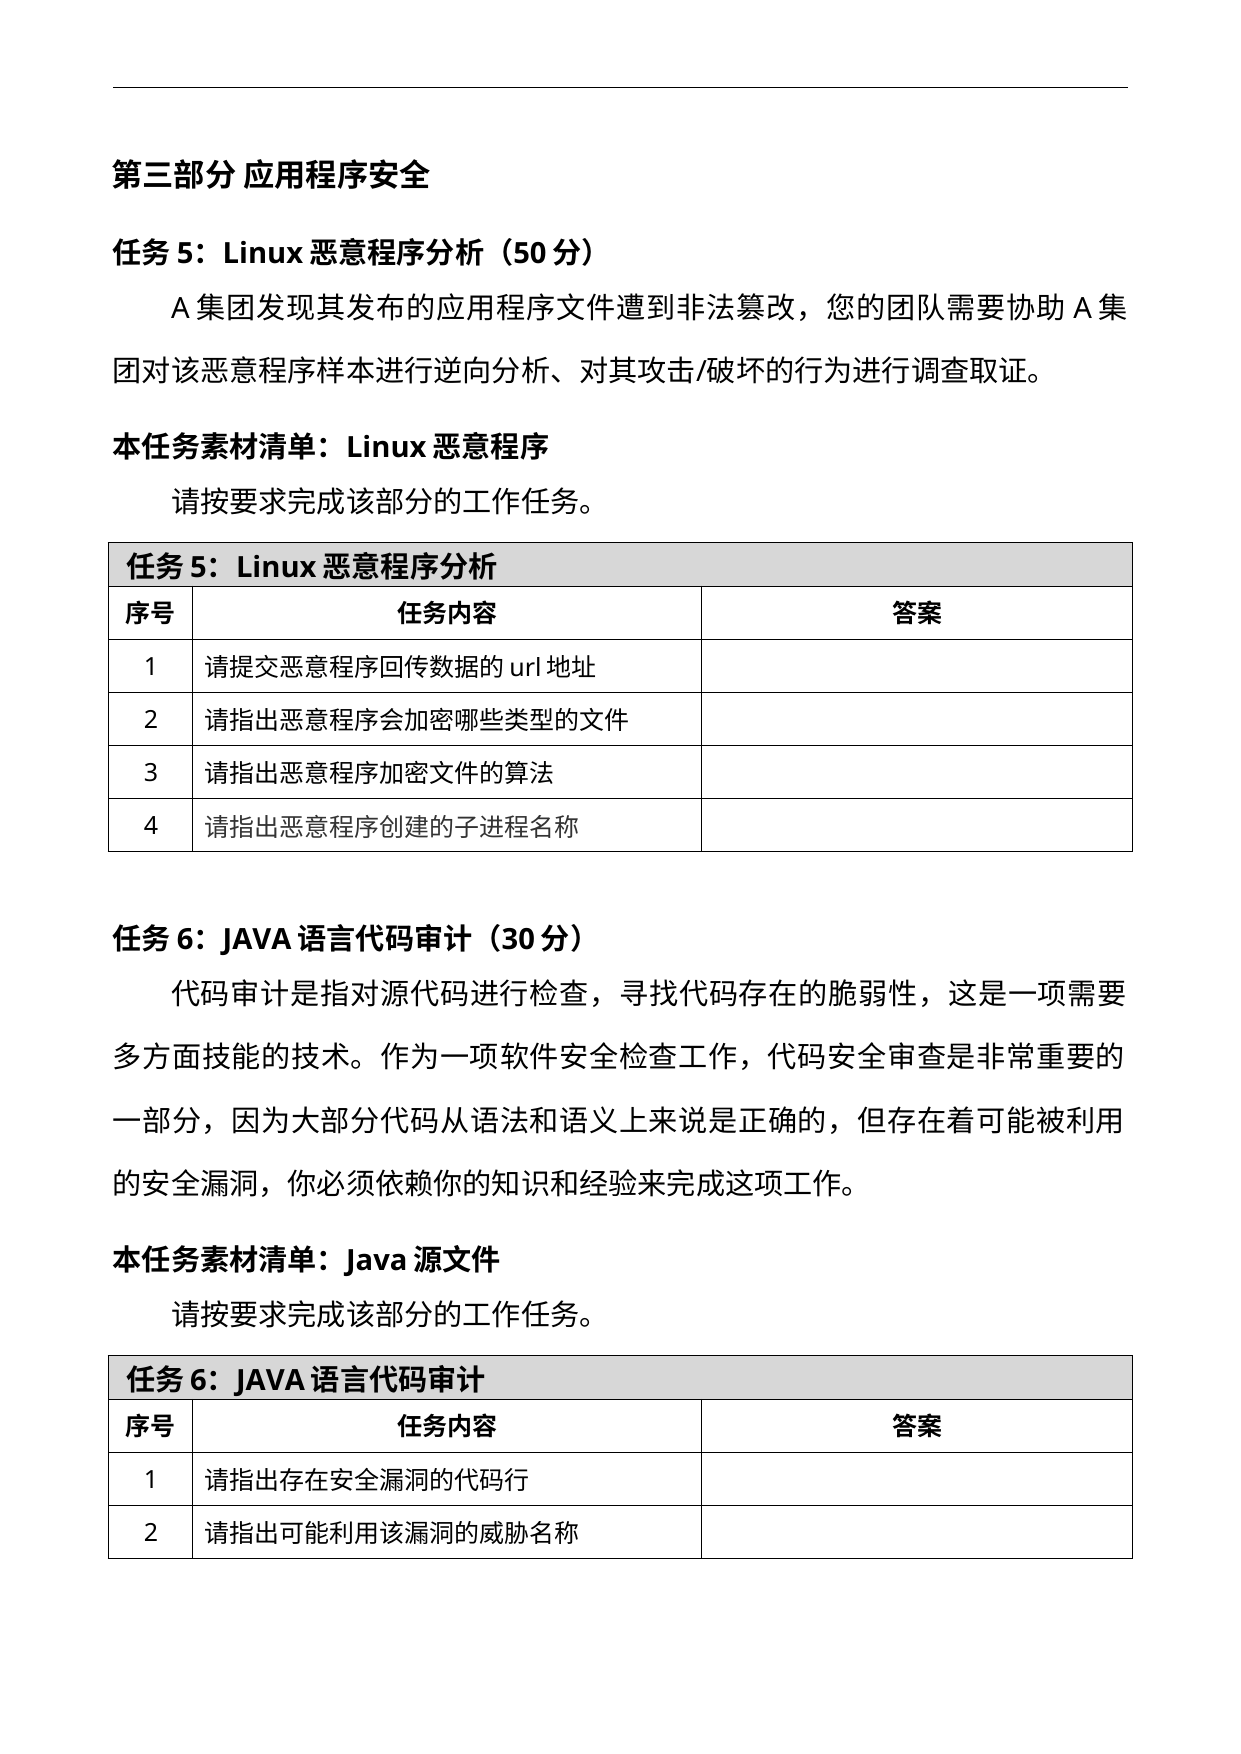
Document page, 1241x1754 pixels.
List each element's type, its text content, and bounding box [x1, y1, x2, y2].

table_header 任务6：JAVA语言代码审计 [109, 1356, 1132, 1399]
table_cell 请指出可能利用该漏洞的威胁名称 [193, 1506, 701, 1558]
subtitle 任务6：JAVA语言代码审计（30分） [112, 916, 1128, 958]
table_cell 3 [109, 746, 192, 798]
subtitle 第三部分 应用程序安全 [111, 150, 1128, 195]
table_cell 答案 [702, 1400, 1132, 1452]
table_cell 4 [109, 799, 192, 851]
text 代码审计是指对源代码进行检查，寻找代码存在的脆弱性，这是一项需要多方面技能的技术。作为一项软件安全检查工作，代码安全审查是非常重要的一部分，因为大部分代码从语法和语义上来说是正确的，但存在着可能被利用的安全漏洞，你必须依赖你的知识和经验来完成这项工作。 [112, 971, 1128, 1203]
table_cell 任务内容 [193, 1400, 701, 1452]
table_cell [702, 746, 1132, 798]
text 请按要求完成该部分的工作任务。 [112, 1292, 1128, 1334]
text 请按要求完成该部分的工作任务。 [112, 479, 1128, 521]
table_cell 请指出恶意程序创建的子进程名称 [193, 799, 701, 851]
table_cell 2 [109, 693, 192, 745]
table_cell 请指出恶意程序加密文件的算法 [193, 746, 701, 798]
table_cell [702, 1453, 1132, 1505]
table_header 任务5：Linux恶意程序分析 [109, 543, 1132, 586]
table_cell 2 [109, 1506, 192, 1558]
table_cell 1 [109, 1453, 192, 1505]
table_cell 答案 [702, 587, 1132, 639]
table_cell 1 [109, 640, 192, 692]
table_cell 请指出恶意程序会加密哪些类型的文件 [193, 693, 701, 745]
text A集团发现其发布的应用程序文件遭到非法篡改，您的团队需要协助A集团对该恶意程序样本进行逆向分析、对其攻击/破坏的行为进行调查取证。 [112, 284, 1128, 390]
subtitle 本任务素材清单：Java源文件 [112, 1237, 1128, 1279]
table_cell [702, 640, 1132, 692]
table_cell [702, 693, 1132, 745]
table_cell 序号 [109, 587, 192, 639]
table_cell [702, 799, 1132, 851]
subtitle 本任务素材清单：Linux恶意程序 [112, 424, 1128, 466]
table_cell 请指出存在安全漏洞的代码行 [193, 1453, 701, 1505]
table_cell [702, 1506, 1132, 1558]
subtitle 任务5：Linux恶意程序分析（50分） [112, 229, 1128, 272]
table_cell 序号 [109, 1400, 192, 1452]
table_cell 请提交恶意程序回传数据的url地址 [193, 640, 701, 692]
table_cell 任务内容 [193, 587, 701, 639]
